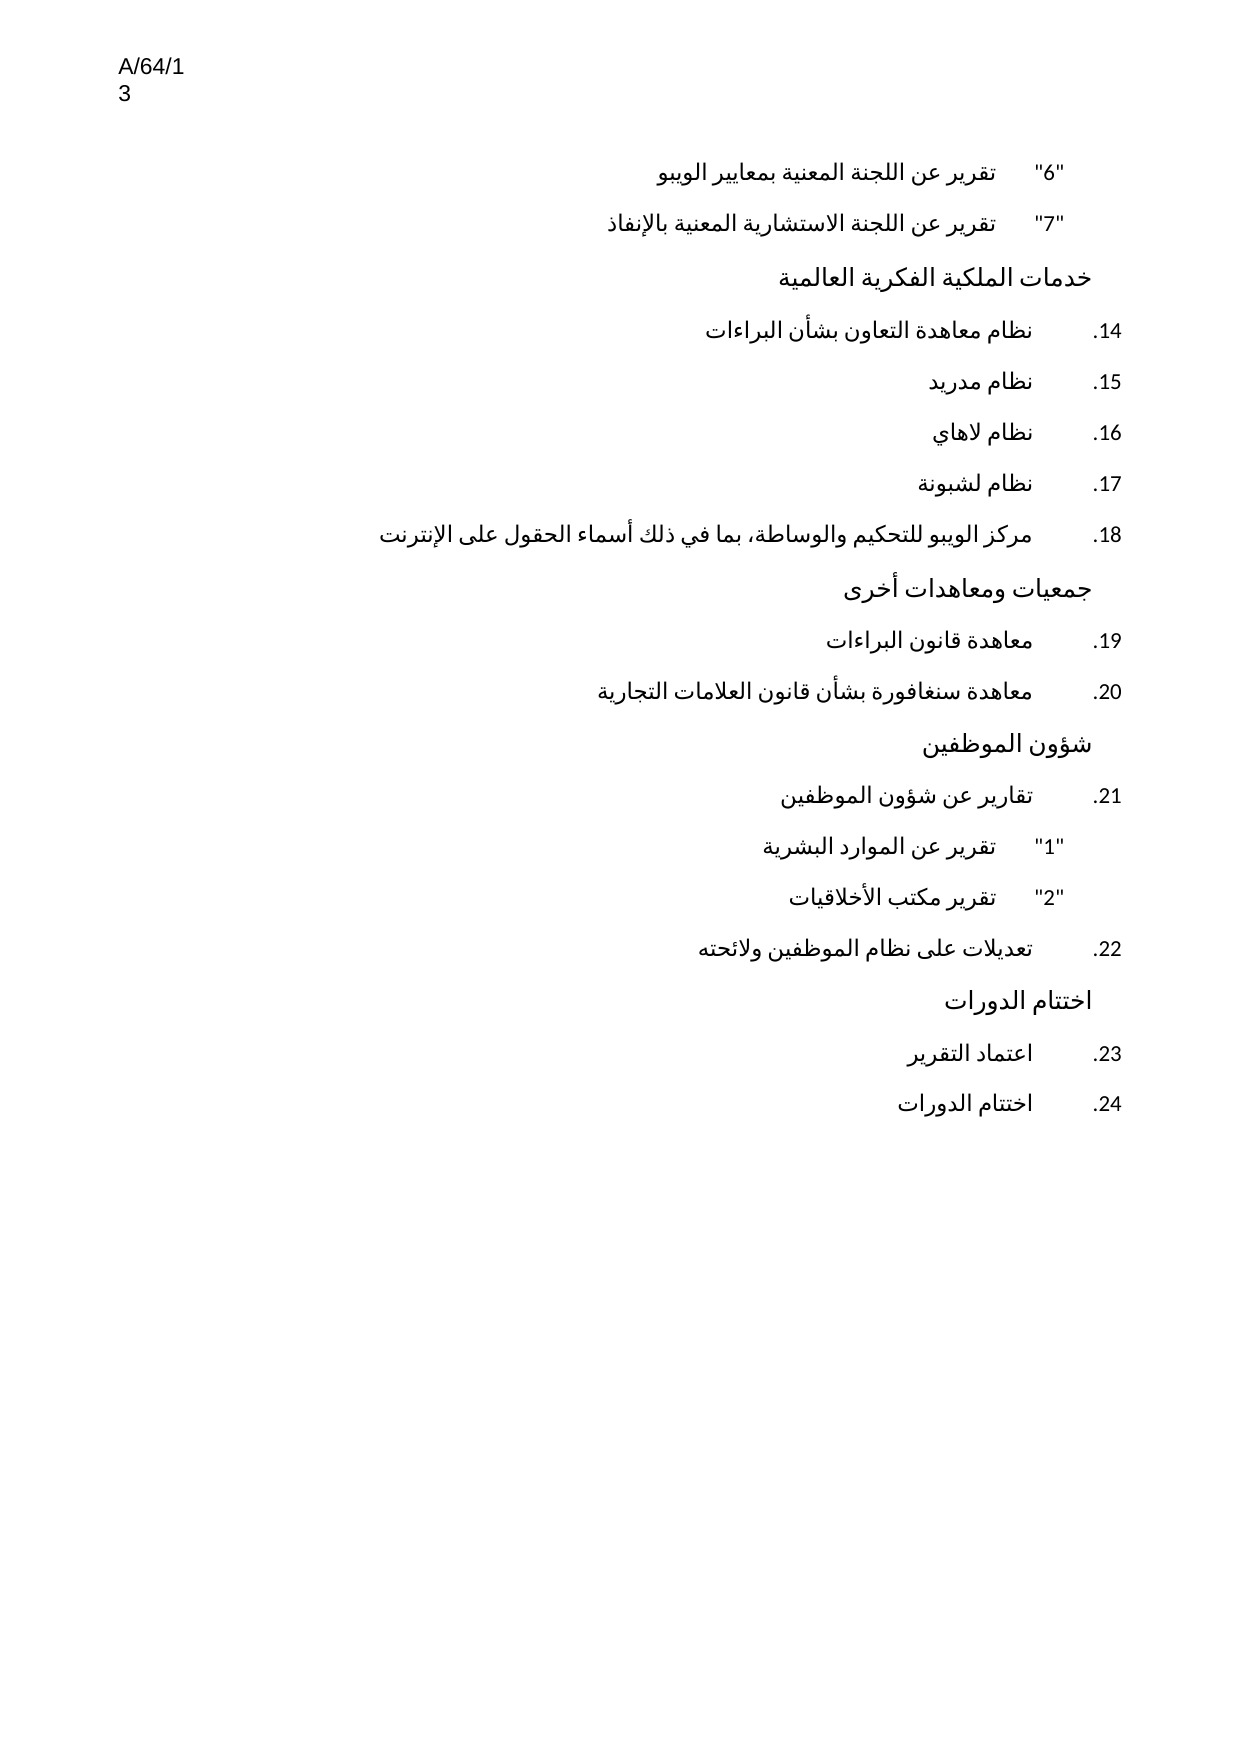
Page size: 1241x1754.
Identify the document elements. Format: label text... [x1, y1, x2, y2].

list معاهدة قانون البراءات [118, 626, 1092, 654]
list اختتام الدورات [118, 1089, 1092, 1118]
list تقرير عن اللجنة الاستشارية المعنية بالإنفاذ [118, 209, 1034, 237]
list معاهدة سنغافورة بشأن قانون العلامات التجارية [118, 677, 1092, 705]
list تعديلات على نظام الموظفين ولائحته [118, 934, 1092, 962]
list تقارير عن شؤون الموظفين [118, 781, 1092, 809]
subtitle اختتام الدورات [118, 985, 1092, 1016]
subtitle جمعيات ومعاهدات أخرى [118, 573, 1092, 603]
list تقرير عن اللجنة المعنية بمعايير الويبو [118, 158, 1034, 187]
list نظام لاهاي [118, 418, 1092, 446]
list مركز الويبو للتحكيم والوساطة، بما في ذلك أسماء الحقول على الإنترنت [118, 520, 1092, 548]
subtitle خدمات الملكية الفكرية العالمية [118, 262, 1092, 293]
subtitle شؤون الموظفين [118, 728, 1092, 758]
list نظام مدريد [118, 367, 1092, 395]
list تقرير مكتب الأخلاقيات [118, 883, 1034, 911]
list نظام لشبونة [118, 469, 1092, 497]
list اعتماد التقرير [118, 1039, 1092, 1067]
list تقرير عن الموارد البشرية [118, 832, 1034, 860]
list نظام معاهدة التعاون بشأن البراءات [118, 316, 1092, 344]
